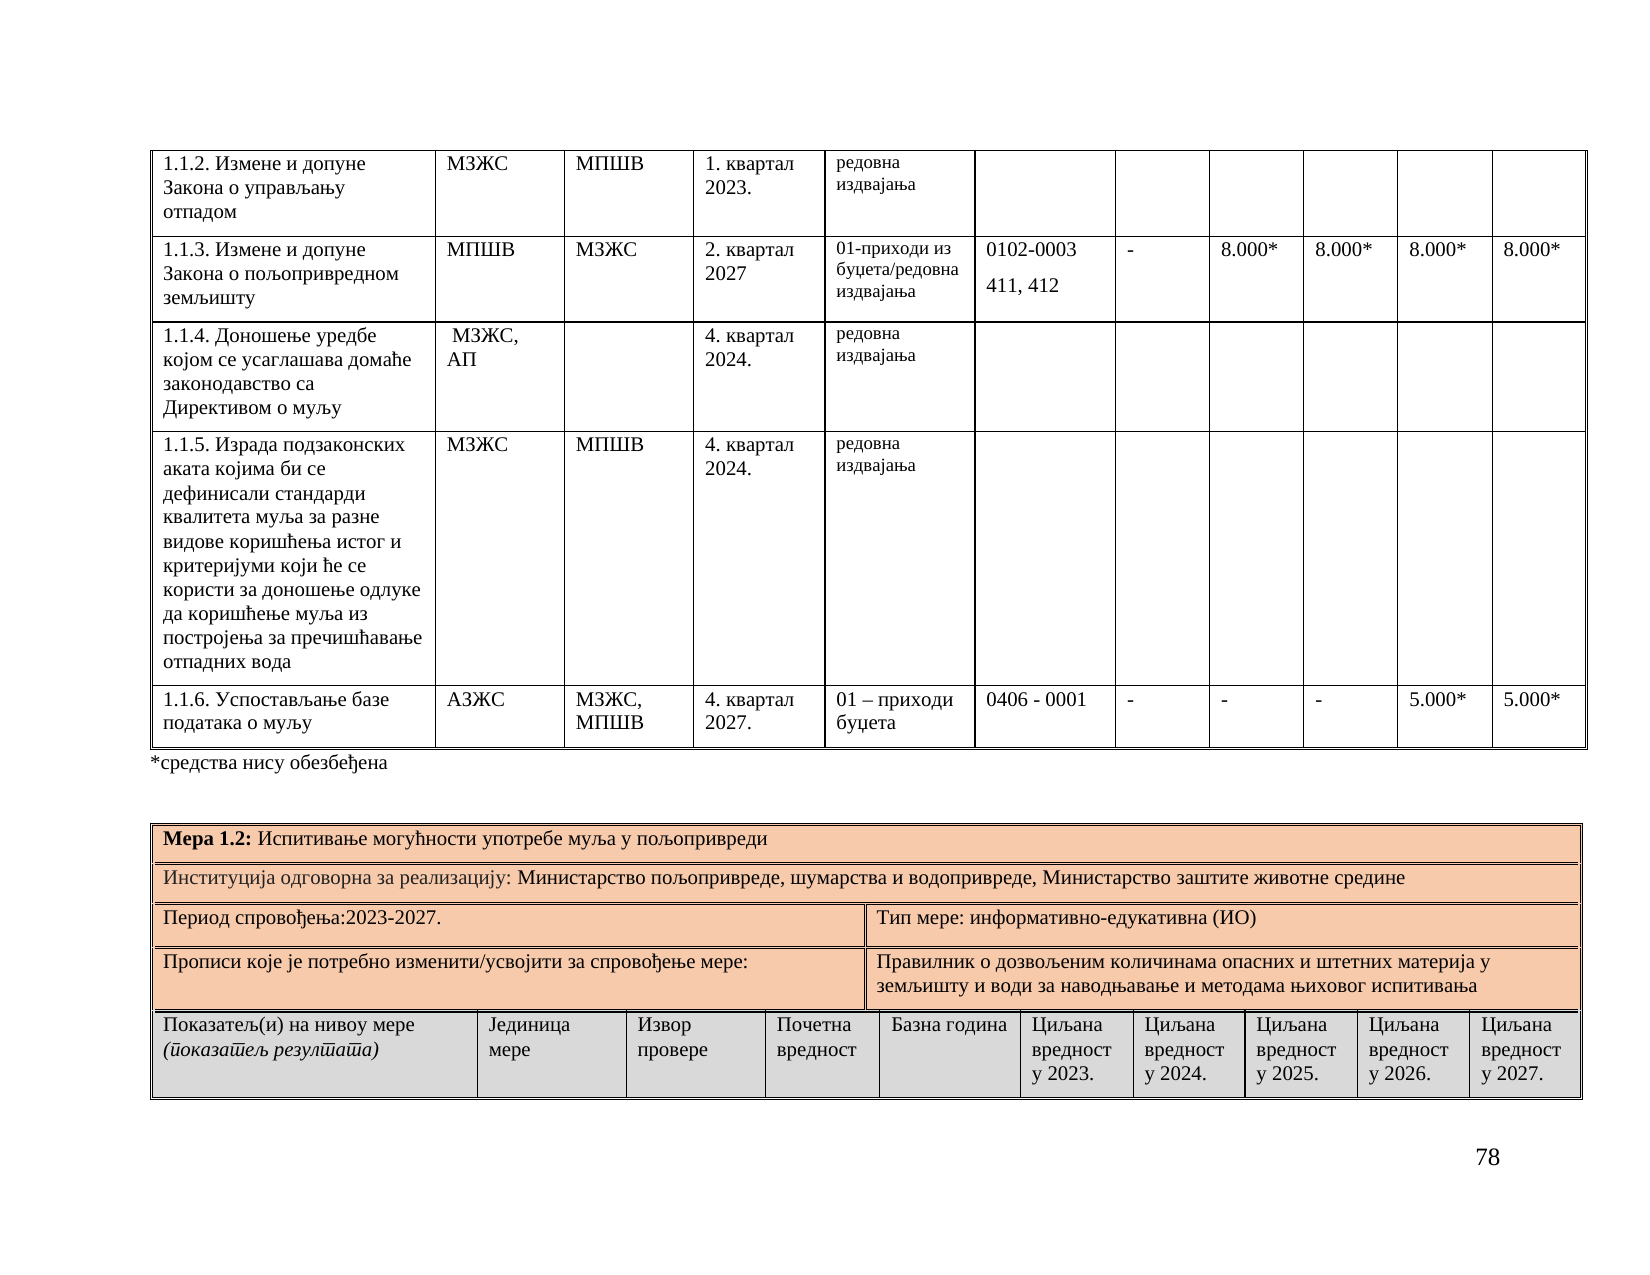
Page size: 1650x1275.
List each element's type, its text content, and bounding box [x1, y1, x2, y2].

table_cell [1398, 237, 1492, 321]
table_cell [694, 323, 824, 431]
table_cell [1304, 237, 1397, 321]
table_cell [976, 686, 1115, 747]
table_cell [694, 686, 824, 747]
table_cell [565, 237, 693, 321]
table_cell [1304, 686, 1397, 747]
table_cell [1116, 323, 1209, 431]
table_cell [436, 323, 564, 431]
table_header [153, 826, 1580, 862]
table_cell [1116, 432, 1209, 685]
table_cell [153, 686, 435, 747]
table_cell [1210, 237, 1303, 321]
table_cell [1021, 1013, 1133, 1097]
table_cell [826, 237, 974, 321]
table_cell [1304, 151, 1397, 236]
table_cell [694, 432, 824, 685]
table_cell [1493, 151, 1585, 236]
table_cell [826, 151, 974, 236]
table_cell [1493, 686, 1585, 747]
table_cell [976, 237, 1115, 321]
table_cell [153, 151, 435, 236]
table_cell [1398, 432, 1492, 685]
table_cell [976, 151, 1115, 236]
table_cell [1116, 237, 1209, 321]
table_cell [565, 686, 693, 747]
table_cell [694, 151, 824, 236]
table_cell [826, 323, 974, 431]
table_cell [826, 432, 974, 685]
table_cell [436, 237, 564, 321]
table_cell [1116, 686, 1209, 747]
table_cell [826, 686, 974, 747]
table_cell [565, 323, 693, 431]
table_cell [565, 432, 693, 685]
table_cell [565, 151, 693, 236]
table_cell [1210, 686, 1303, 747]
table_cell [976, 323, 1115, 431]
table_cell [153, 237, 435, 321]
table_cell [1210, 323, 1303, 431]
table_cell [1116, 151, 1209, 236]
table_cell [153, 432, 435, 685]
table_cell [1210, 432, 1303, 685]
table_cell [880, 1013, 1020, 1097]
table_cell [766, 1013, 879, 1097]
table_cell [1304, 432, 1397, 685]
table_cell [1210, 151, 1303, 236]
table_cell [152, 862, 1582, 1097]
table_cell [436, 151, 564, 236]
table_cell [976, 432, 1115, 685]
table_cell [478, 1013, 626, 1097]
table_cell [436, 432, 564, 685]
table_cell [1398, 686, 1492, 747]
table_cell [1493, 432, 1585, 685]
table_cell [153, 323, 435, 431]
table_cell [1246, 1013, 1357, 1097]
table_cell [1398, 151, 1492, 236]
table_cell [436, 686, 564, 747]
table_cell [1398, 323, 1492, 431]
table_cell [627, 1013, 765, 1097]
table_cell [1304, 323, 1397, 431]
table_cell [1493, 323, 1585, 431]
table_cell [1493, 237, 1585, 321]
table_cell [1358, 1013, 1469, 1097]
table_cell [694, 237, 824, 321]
text *средства нису обезбеђена [150, 750, 1500, 774]
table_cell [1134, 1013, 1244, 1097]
